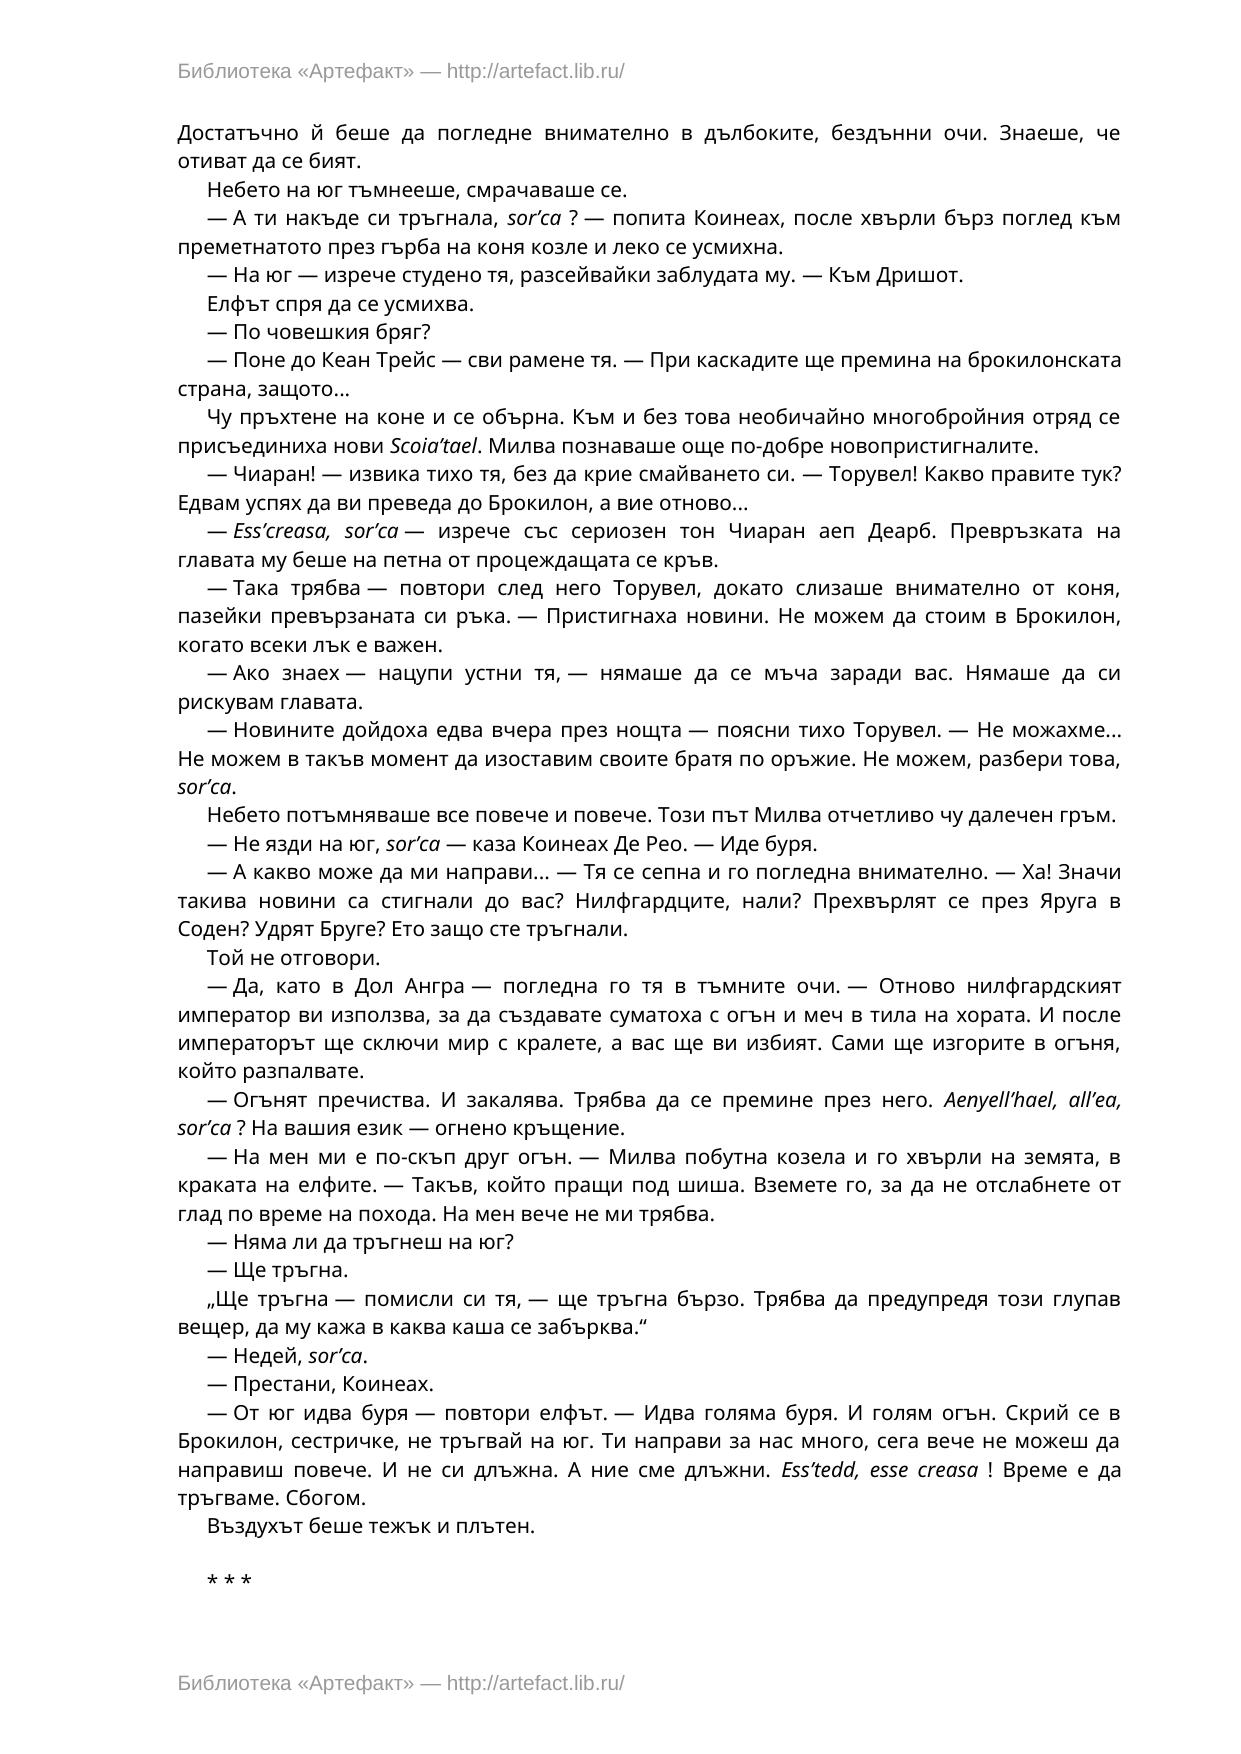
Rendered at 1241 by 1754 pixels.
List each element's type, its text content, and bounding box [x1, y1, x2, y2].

subtitle * * * [177, 1568, 1122, 1597]
text — А ти накъде си тръгнала, sor’ca ? — попита Коинеах, после хвърли бърз поглед към преметнатото през гърба на коня козле и леко се усмихна. [177, 203, 1122, 260]
text — На мен ми е по-скъп друг огън. — Милва побутна козела и го хвърли на земята, в краката на елфите. — Такъв, който пращи под шиша. Вземете го, за да не отслабнете от глад по време на похода. На мен вече не ми трябва. [177, 1142, 1122, 1227]
text — По човешкия бряг? [177, 317, 1122, 346]
text — Ще тръгна. [177, 1256, 1122, 1284]
text Небето на юг тъмнееше, смрачаваше се. [177, 175, 1122, 203]
text — От юг идва буря — повтори елфът. — Идва голяма буря. И голям огън. Скрий се в Брокилон, сестричке, не тръгвай на юг. Ти направи за нас много, сега вече не можеш да направиш повече. И не си длъжна. А ние сме длъжни. Ess’tedd, esse creasa ! Време е да тръгваме. Сбогом. [177, 1398, 1122, 1512]
text — Чиаран! — извика тихо тя, без да крие смайването си. — Торувел! Какво правите тук? Едвам успях да ви преведа до Брокилон, а вие отново... [177, 459, 1122, 516]
text — Не язди на юг, sor’ca — каза Коинеах Де Рео. — Иде буря. [177, 829, 1122, 857]
text — Така трябва — повтори след него Торувел, докато слизаше внимателно от коня, пазейки превързаната си ръка. — Пристигнаха новини. Не можем да стоим в Брокилон, когато всеки лък е важен. [177, 573, 1122, 658]
text Чу пръхтене на коне и се обърна. Към и без това необичайно многобройния отряд се присъединиха нови Scoia’tael. Милва познаваше още по-добре новопристигналите. [177, 402, 1122, 459]
text Небето потъмняваше все повече и повече. Този път Милва отчетливо чу далечен гръм. [177, 801, 1122, 829]
text — Поне до Кеан Трейс — сви рамене тя. — При каскадите ще премина на брокилонската страна, защото... [177, 346, 1122, 402]
text — Няма ли да тръгнеш на юг? [177, 1227, 1122, 1256]
text — Ess’creasa, sor’ca — изрече със сериозен тон Чиаран аеп Деарб. Превръзката на главата му беше на петна от процеждащата се кръв. [177, 516, 1122, 573]
text — Ако знаех — нацупи устни тя, — нямаше да се мъча заради вас. Нямаше да си рискувам главата. [177, 658, 1122, 715]
text Той не отговори. [177, 943, 1122, 971]
text — А какво може да ми направи... — Тя се сепна и го погледна внимателно. — Ха! Значи такива новини са стигнали до вас? Нилфгардците, нали? Прехвърлят се през Яруга в Соден? Удрят Бруге? Ето защо сте тръгнали. [177, 857, 1122, 943]
text — Огънят пречиства. И закалява. Трябва да се премине през него. Aenyell’hael, all’ea, sor’ca ? На вашия език — огнено кръщение. [177, 1085, 1122, 1142]
text — На юг — изрече студено тя, разсейвайки заблудата му. — Към Дришот. [177, 260, 1122, 289]
text — Да, като в Дол Ангра — погледна го тя в тъмните очи. — Отново нилфгардският император ви използва, за да създавате суматоха с огън и меч в тила на хората. И после императорът ще сключи мир с кралете, а вас ще ви избият. Сами ще изгорите в огъня, който разпалвате. [177, 971, 1122, 1085]
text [177, 118, 1122, 175]
text — Престани, Коинеах. [177, 1369, 1122, 1398]
text Елфът спря да се усмихва. [177, 289, 1122, 317]
text — Недей, sor’ca. [177, 1341, 1122, 1369]
text Въздухът беше тежък и плътен. [177, 1512, 1122, 1540]
text — Новините дойдоха едва вчера през нощта — поясни тихо Торувел. — Не можахме... Не можем в такъв момент да изоставим своите братя по оръжие. Не можем, разбери това, sor’ca. [177, 715, 1122, 801]
text „Ще тръгна — помисли си тя, — ще тръгна бързо. Трябва да предупредя този глупав вещер, да му кажа в каква каша се забърква.“ [177, 1284, 1122, 1341]
